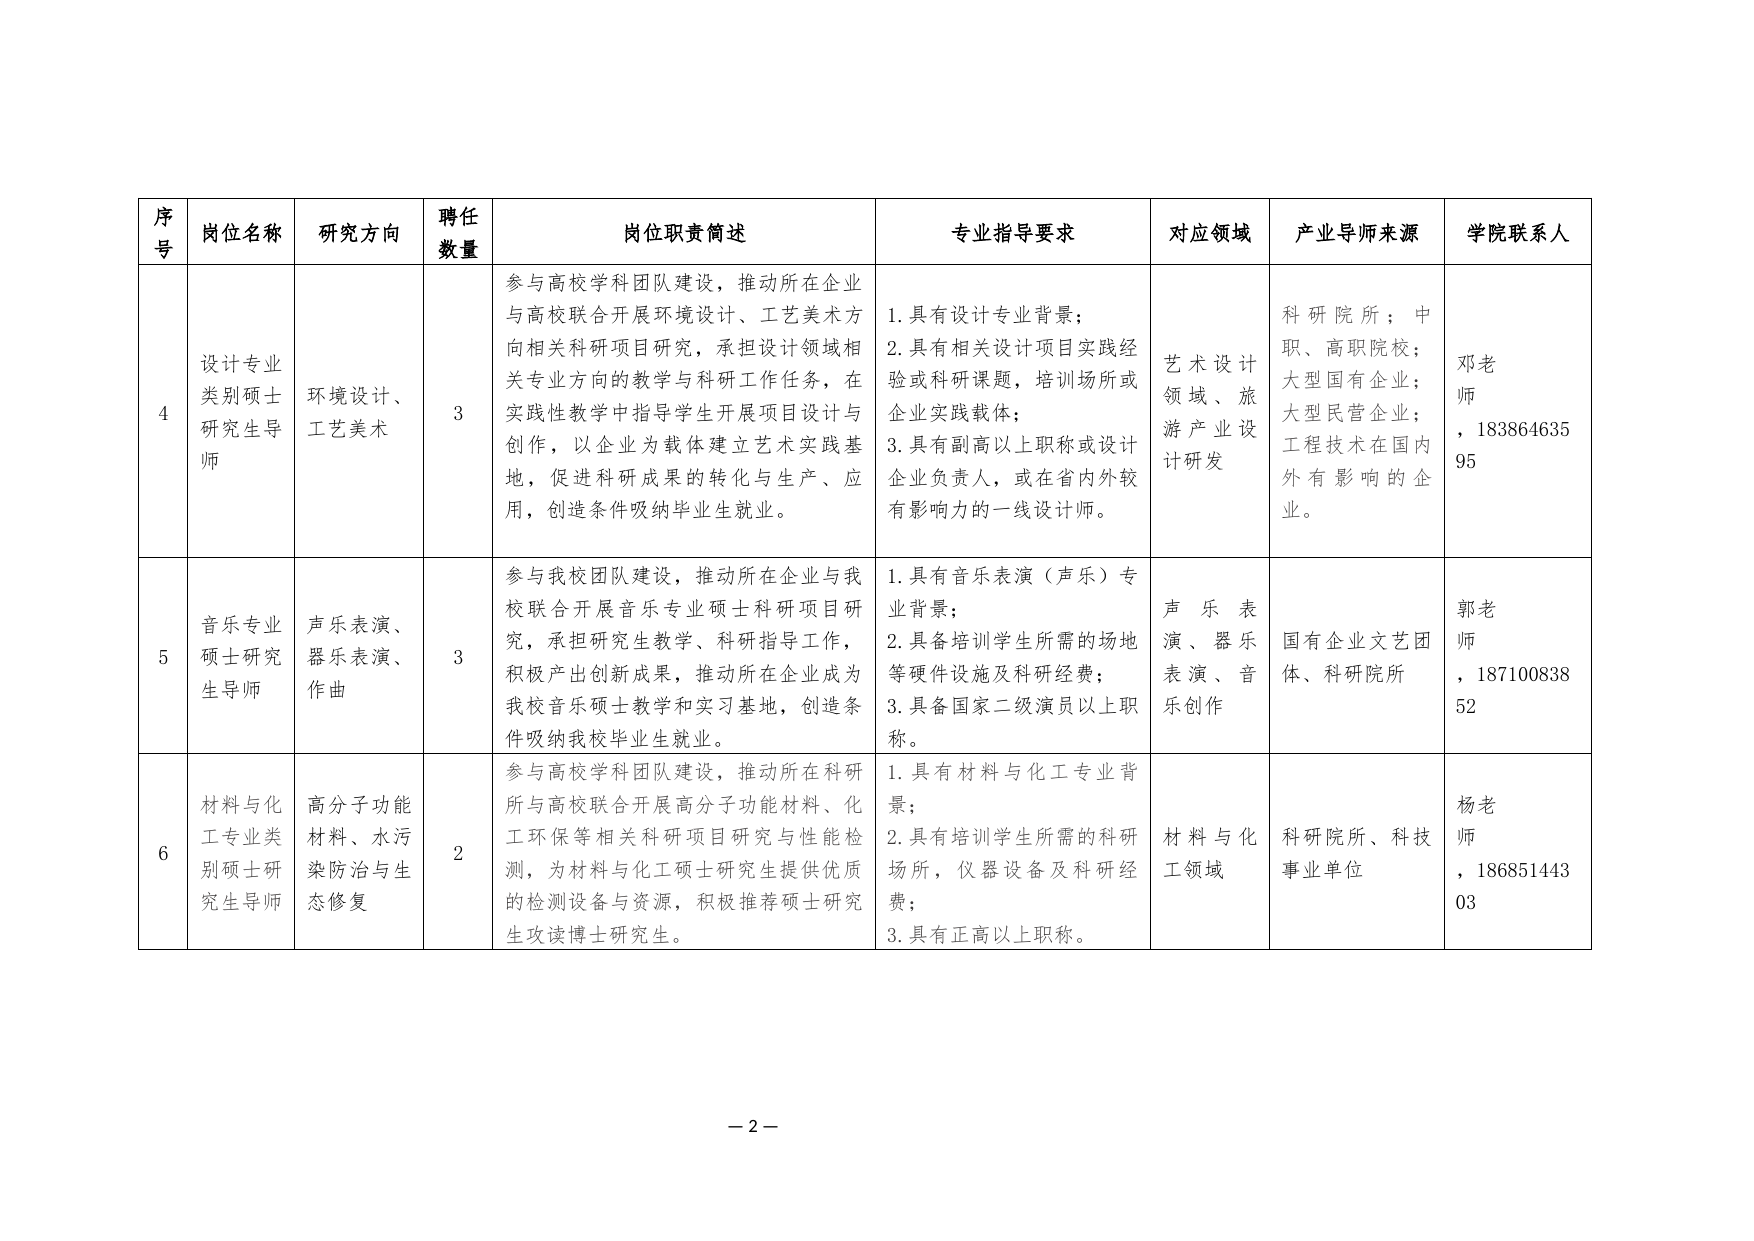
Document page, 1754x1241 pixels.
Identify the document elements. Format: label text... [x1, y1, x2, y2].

table_cell 国有企业文艺团体、科研院所 [1270, 558, 1444, 753]
table_cell 声乐表演、器乐表演、作曲 [295, 558, 423, 753]
table_cell 参与高校学科团队建设，推动所在科研所与高校联合开展高分子功能材料、化工环保等相关科研项目研究与性能检测，为材料与化工硕士研究生提供优质的检测设备与资源，积极推荐硕士研究生攻读博士研究生。 [493, 754, 875, 949]
table_cell 音乐专业硕士研究生导师 [188, 558, 294, 753]
table_cell 1.具有材料与化工专业背景； 2.具有培训学生所需的科研场所，仪器设备及科研经费； 3.具有正高以上职称。 [876, 754, 1150, 949]
table_header 研究方向 [295, 199, 423, 264]
table_cell 3 [424, 265, 492, 557]
table_cell 设计专业类别硕士研究生导师 [188, 265, 294, 557]
table_cell 邓老师，18386463595 [1445, 265, 1591, 557]
table_header 对应领域 [1151, 199, 1269, 264]
table_header 产业导师来源 [1270, 199, 1444, 264]
table_cell 环境设计、工艺美术 [295, 265, 423, 557]
table_header 序号 [139, 199, 187, 264]
table_cell 参与高校学科团队建设，推动所在企业与高校联合开展环境设计、工艺美术方向相关科研项目研究，承担设计领域相关专业方向的教学与科研工作任务，在实践性教学中指导学生开展项目设计与创作，以企业为载体建立艺术实践基地，促进科研成果的转化与生产、应用，创造条件吸纳毕业生就业。 [493, 265, 875, 557]
table_cell 科研院所；中职、高职院校；大型国有企业；大型民营企业；工程技术在国内外有影响的企业。 [1270, 265, 1444, 557]
table_header 学院联系人 [1445, 199, 1591, 264]
table_cell 杨老师，18685144303 [1445, 754, 1591, 949]
table_header 岗位职责简述 [493, 199, 875, 264]
table_cell 1.具有设计专业背景； 2.具有相关设计项目实践经验或科研课题，培训场所或企业实践载体； 3.具有副高以上职称或设计企业负责人，或在省内外较有影响力的一线设计师。 [876, 265, 1150, 557]
table_cell 5 [139, 558, 187, 753]
table_cell 6 [139, 754, 187, 949]
table_header 岗位名称 [188, 199, 294, 264]
table_header 聘任数量 [424, 199, 492, 264]
table_cell 参与我校团队建设，推动所在企业与我校联合开展音乐专业硕士科研项目研究，承担研究生教学、科研指导工作，积极产出创新成果，推动所在企业成为我校音乐硕士教学和实习基地，创造条件吸纳我校毕业生就业。 [493, 558, 875, 753]
table_header 专业指导要求 [876, 199, 1150, 264]
table_cell 3 [424, 558, 492, 753]
table_cell 2 [424, 754, 492, 949]
table_cell 高分子功能材料、水污染防治与生态修复 [295, 754, 423, 949]
table_cell 艺术设计领域、旅游产业设计研发 [1151, 265, 1269, 557]
table_cell 4 [139, 265, 187, 557]
table_cell 材料与化工专业类别硕士研究生导师 [188, 754, 294, 949]
table_cell 郭老师，18710083852 [1445, 558, 1591, 753]
table_cell 科研院所、科技事业单位 [1270, 754, 1444, 949]
table_cell 1.具有音乐表演（声乐）专业背景； 2.具备培训学生所需的场地等硬件设施及科研经费； 3.具备国家二级演员以上职称。 [876, 558, 1150, 753]
table_cell 声乐表演、器乐表演、音乐创作 [1151, 558, 1269, 753]
table_cell 材料与化工领域 [1151, 754, 1269, 949]
